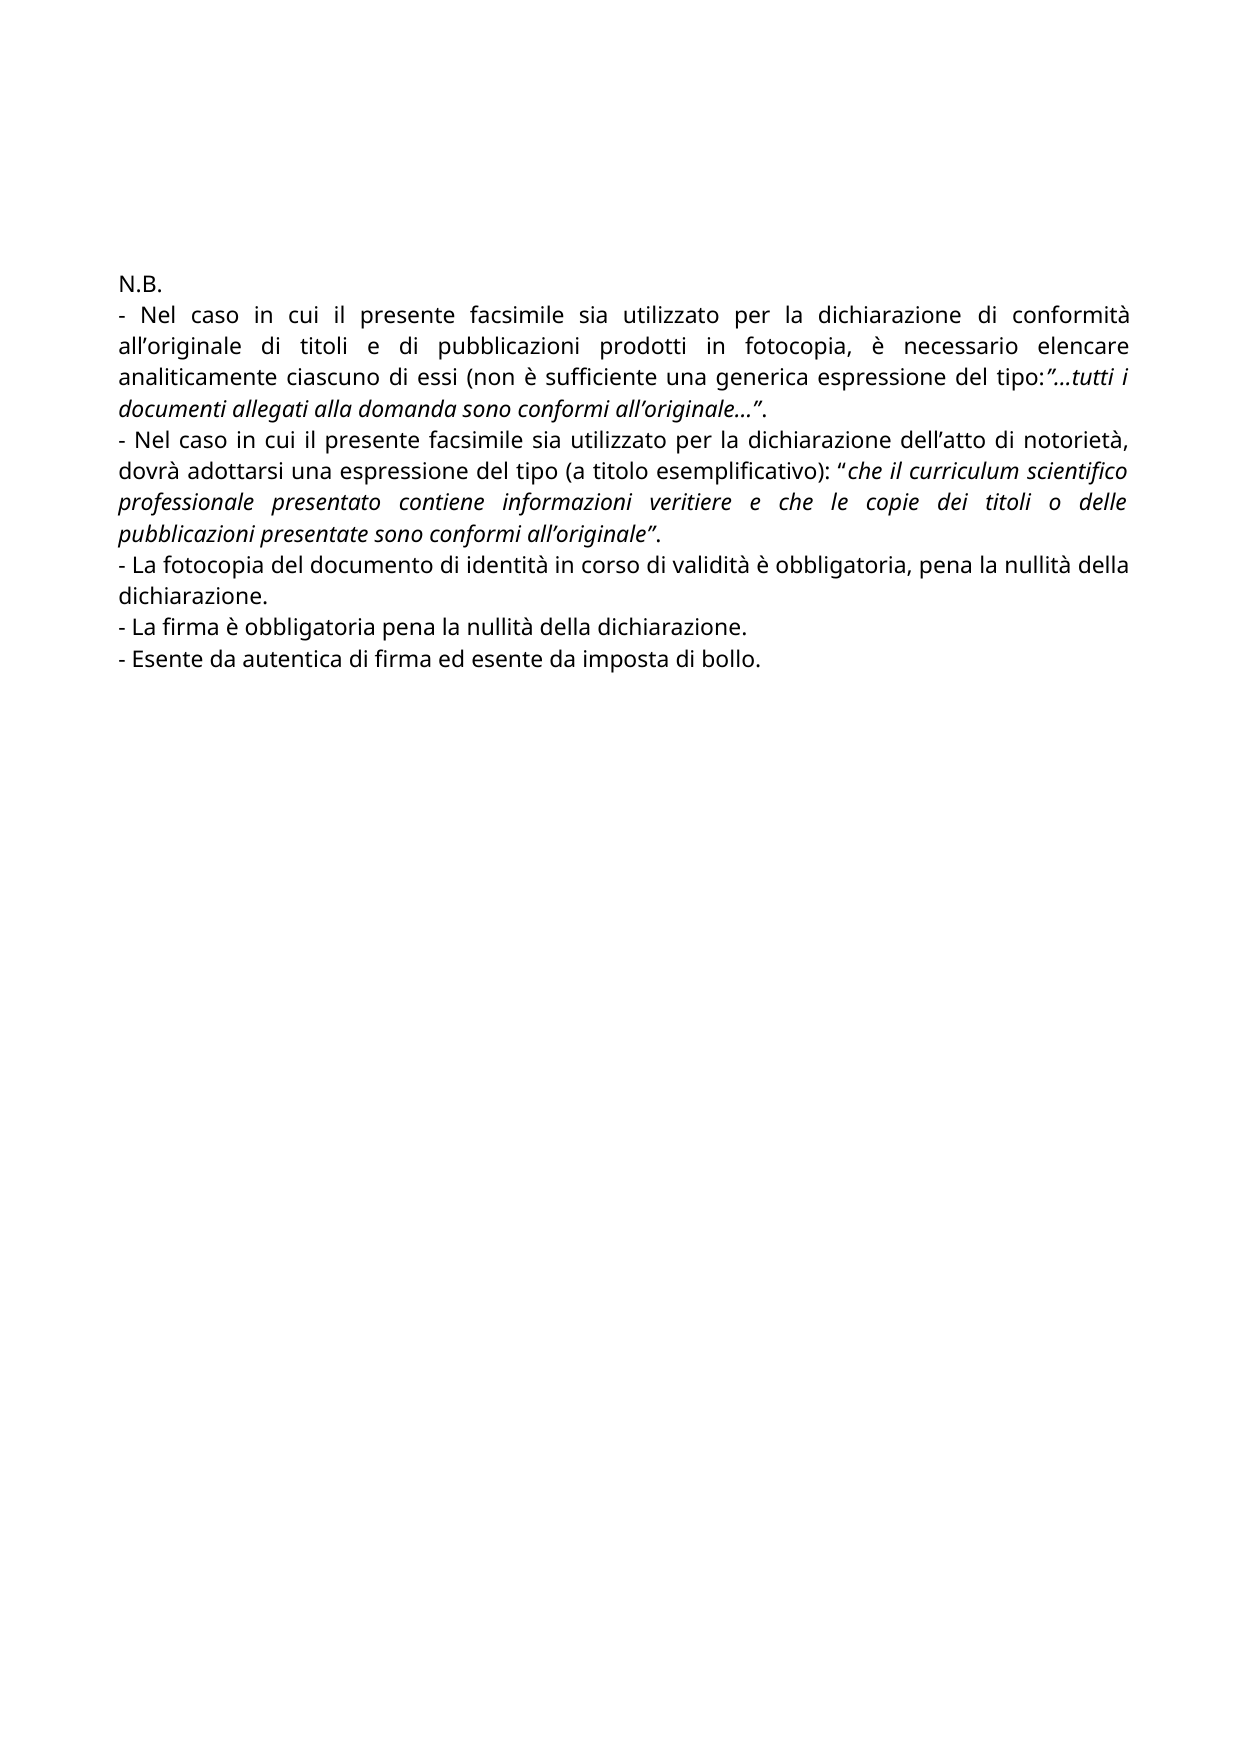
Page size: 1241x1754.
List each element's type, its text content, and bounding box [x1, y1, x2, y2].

text - La fotocopia del documento di identità in corso di validità è obbligatoria, pena la nullità della dichiarazione. [118, 549, 1131, 611]
text N.B. [118, 267, 1131, 299]
text - Esente da autentica di firma ed esente da imposta di bollo. [118, 642, 1131, 674]
text - La firma è obbligatoria pena la nullità della dichiarazione. [118, 611, 1131, 642]
text - Nel caso in cui il presente facsimile sia utilizzato per la dichiarazione di conformità all’originale di titoli e di pubblicazioni prodotti in fotocopia, è necessario elencare analiticamente ciascuno di essi (non è sufficiente una generica espressione del tipo:”…tutti i documenti allegati alla domanda sono conformi all’originale…”. [118, 299, 1131, 424]
text - Nel caso in cui il presente facsimile sia utilizzato per la dichiarazione dell’atto di notorietà, dovrà adottarsi una espressione del tipo (a titolo esemplificativo): “che il curriculum scientifico professionale presentato contiene informazioni veritiere e che le copie dei titoli o delle pubblicazioni presentate sono conformi all’originale”. [118, 424, 1131, 549]
